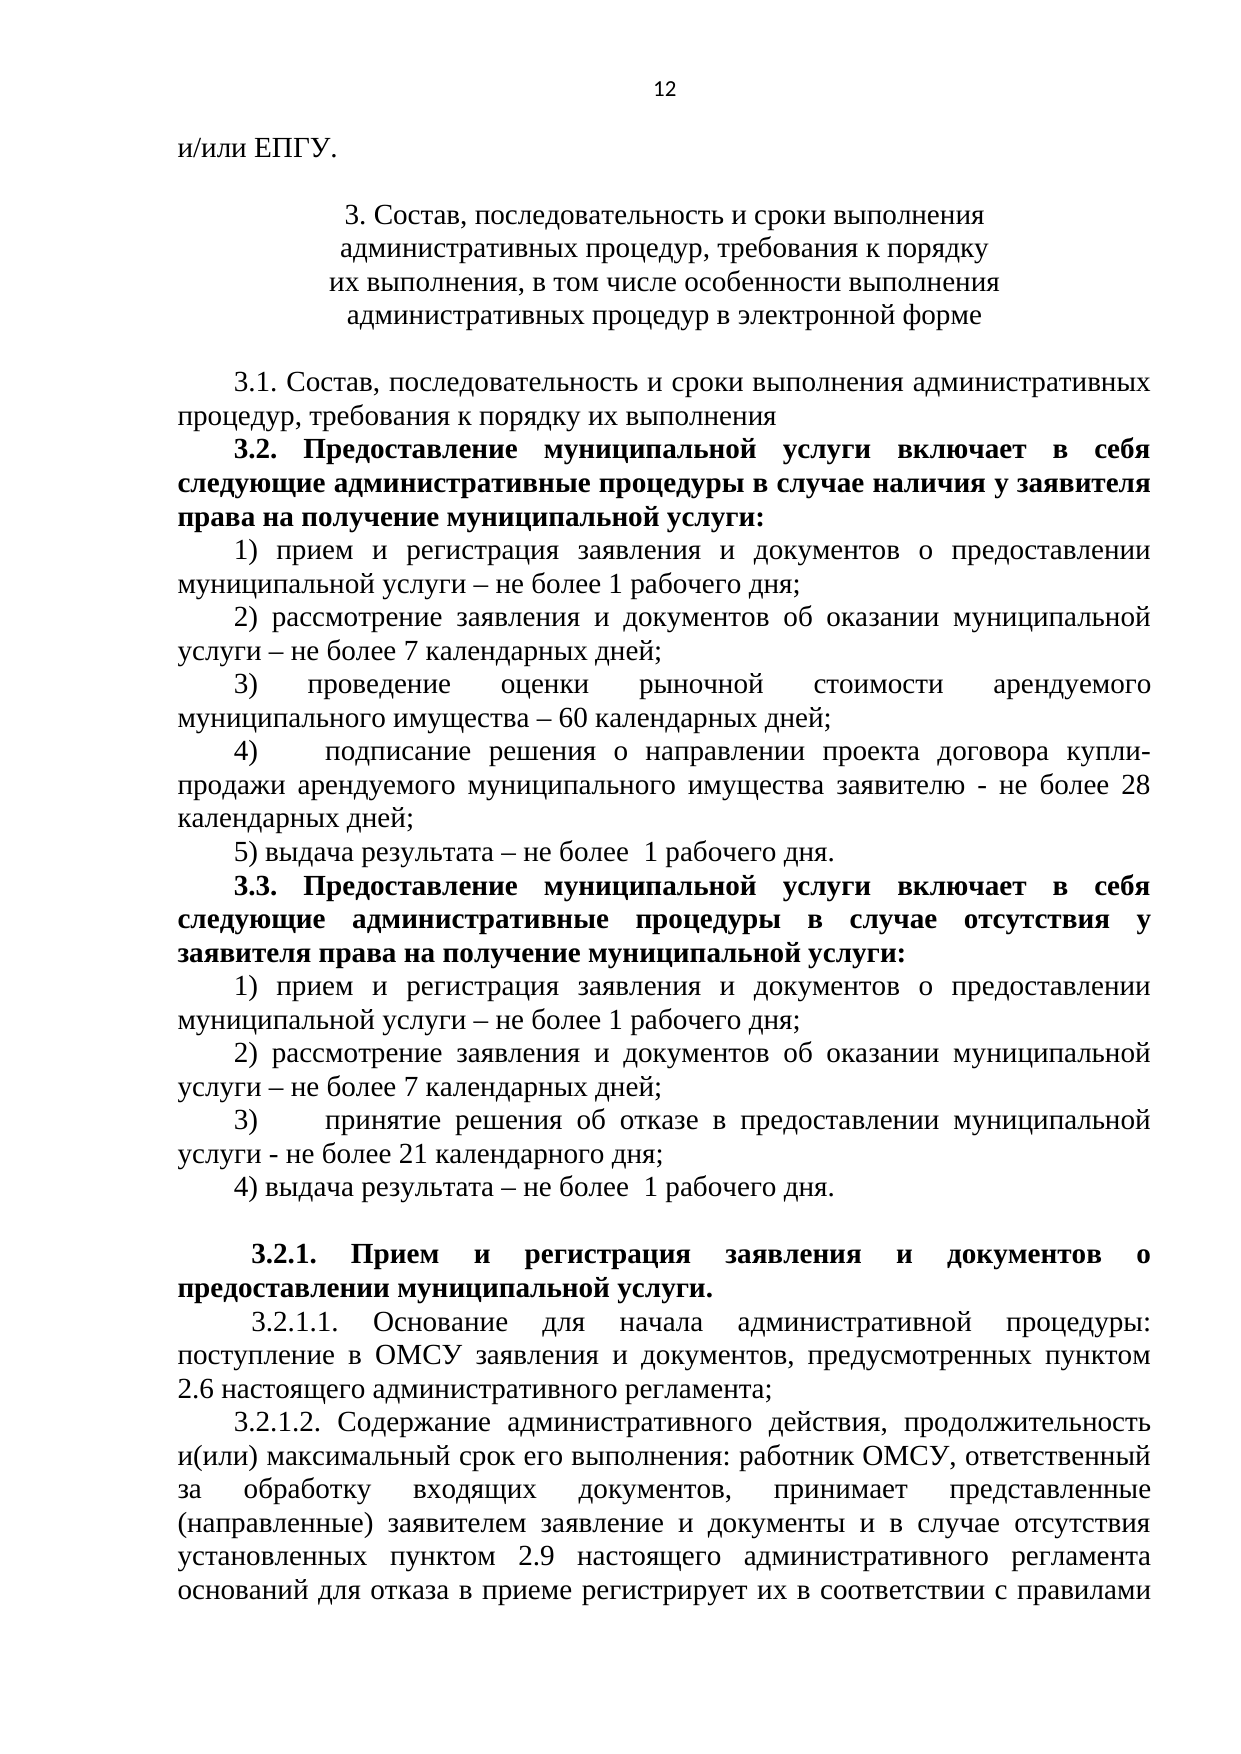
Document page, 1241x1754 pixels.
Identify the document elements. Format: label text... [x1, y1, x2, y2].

text 3) проведение оценки рыночной стоимости арендуемого муниципального имущества – 60 календарных дней; [177, 666, 1152, 733]
text их выполнения, в том числе особенности выполнения [177, 264, 1152, 297]
text административных процедур, требования к порядку [177, 230, 1152, 264]
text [177, 130, 1152, 163]
text 3.2.1.1. Основание для начала административной процедуры: поступление в ОМСУ заявления и документов, предусмотренных пунктом 2.6 настоящего административного регламента; [177, 1304, 1152, 1404]
text 5) выдача результата – не более 1 рабочего дня. [177, 834, 1152, 868]
text 3.3. Предоставление муниципальной услуги включает в себя следующие административные процедуры в случае отсутствия у заявителя права на получение муниципальной услуги: [177, 868, 1152, 968]
text 3. Состав, последовательность и сроки выполнения [177, 197, 1152, 230]
text 2) рассмотрение заявления и документов об оказании муниципальной услуги – не более 7 календарных дней; [177, 599, 1152, 666]
text 3.2. Предоставление муниципальной услуги включает в себя следующие административные процедуры в случае наличия у заявителя права на получение муниципальной услуги: [177, 432, 1152, 532]
text 1) прием и регистрация заявления и документов о предоставлении муниципальной услуги – не более 1 рабочего дня; [177, 968, 1152, 1035]
text 3.1. Состав, последовательность и сроки выполнения административных процедур, требования к порядку их выполнения [177, 364, 1152, 432]
text 3) принятие решения об отказе в предоставлении муниципальной услуги - не более 21 календарного дня; [177, 1102, 1152, 1169]
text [177, 1404, 1152, 1606]
text 4) выдача результата – не более 1 рабочего дня. [177, 1169, 1152, 1203]
text административных процедур в электронной форме [177, 297, 1152, 331]
text 1) прием и регистрация заявления и документов о предоставлении муниципальной услуги – не более 1 рабочего дня; [177, 532, 1152, 599]
text 2) рассмотрение заявления и документов об оказании муниципальной услуги – не более 7 календарных дней; [177, 1035, 1152, 1102]
text 3.2.1. Прием и регистрация заявления и документов о предоставлении муниципальной услуги. [177, 1237, 1152, 1304]
text 4) подписание решения о направлении проекта договора купли-продажи арендуемого муниципального имущества заявителю - не более 28 календарных дней; [177, 733, 1152, 834]
